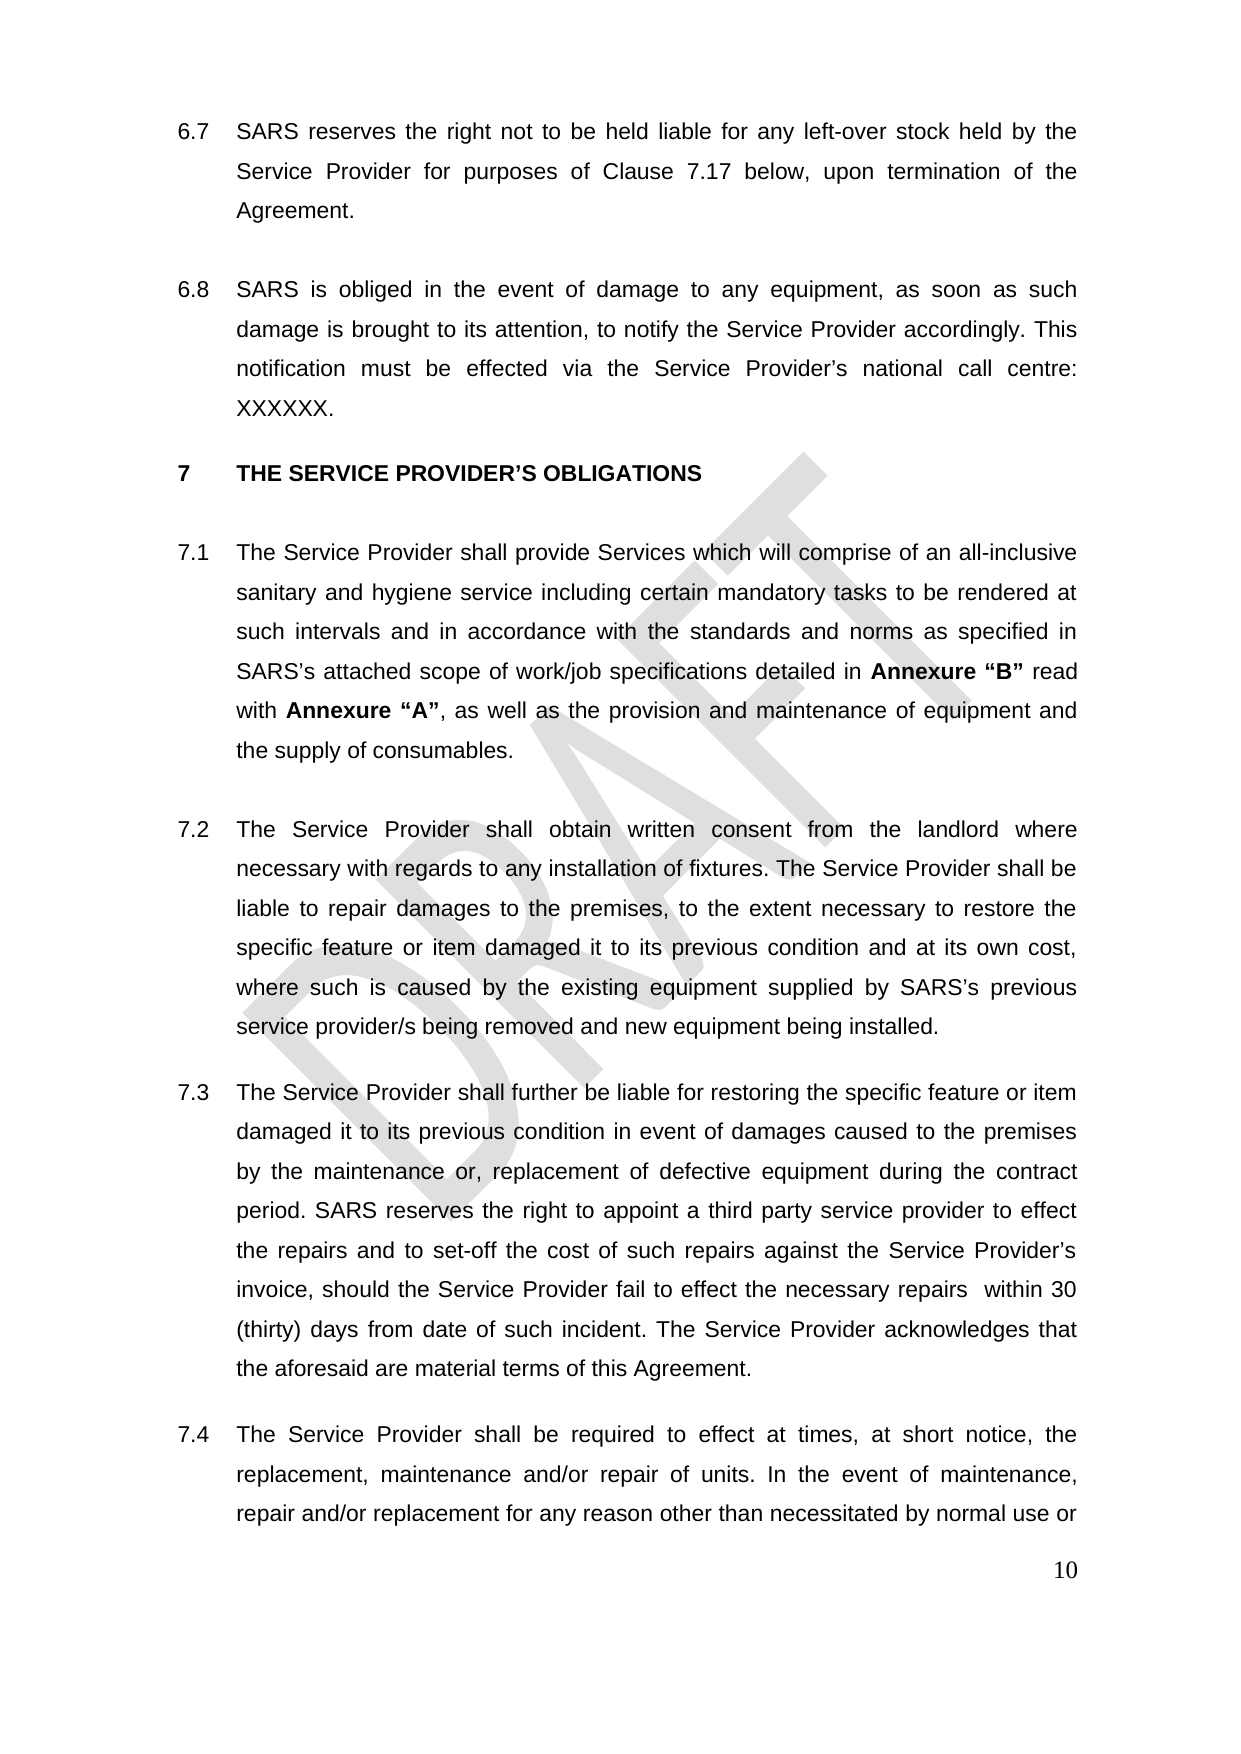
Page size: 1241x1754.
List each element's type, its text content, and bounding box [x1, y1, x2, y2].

list SARS reserves the right not to be held liable for any left-over stock held by the Service Provider for purposes of Clause 7.17 below, upon termination of the Agreement. [177, 118, 1078, 223]
list The Service Provider shall obtain written consent from the landlord where necessary with regards to any installation of fixtures. The Service Provider shall be liable to repair damages to the premises, to the extent necessary to restore the specific feature or item damaged it to its previous condition and at its own cost, where such is caused by the existing equipment supplied by SARS’s previous service provider/s being removed and new equipment being installed. [177, 816, 1078, 1039]
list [177, 1421, 1078, 1526]
list The Service Provider shall further be liable for restoring the specific feature or item damaged it to its previous condition in event of damages caused to the premises by the maintenance or, replacement of defective equipment during the contract period. SARS reserves the right to appoint a third party service provider to effect the repairs and to set-off the cost of such repairs against the Service Provider’s invoice, should the Service Provider fail to effect the necessary repairs within 30 (thirty) days from date of such incident. The Service Provider acknowledges that the aforesaid are material terms of this Agreement. [177, 1079, 1078, 1382]
list SARS is obliged in the event of damage to any equipment, as soon as such damage is brought to its attention, to notify the Service Provider accordingly. This notification must be effected via the Service Provider’s national call centre: XXXXXX. [177, 276, 1078, 421]
list THE SERVICE PROVIDER’S OBLIGATIONS [177, 460, 1078, 487]
list The Service Provider shall provide Services which will comprise of an all-inclusive sanitary and hygiene service including certain mandatory tasks to be rendered at such intervals and in accordance with the standards and norms as specified in SARS’s attached scope of work/job specifications detailed in Annexure “B” read with Annexure “A”, as well as the provision and maintenance of equipment and the supply of consumables. [177, 539, 1078, 763]
